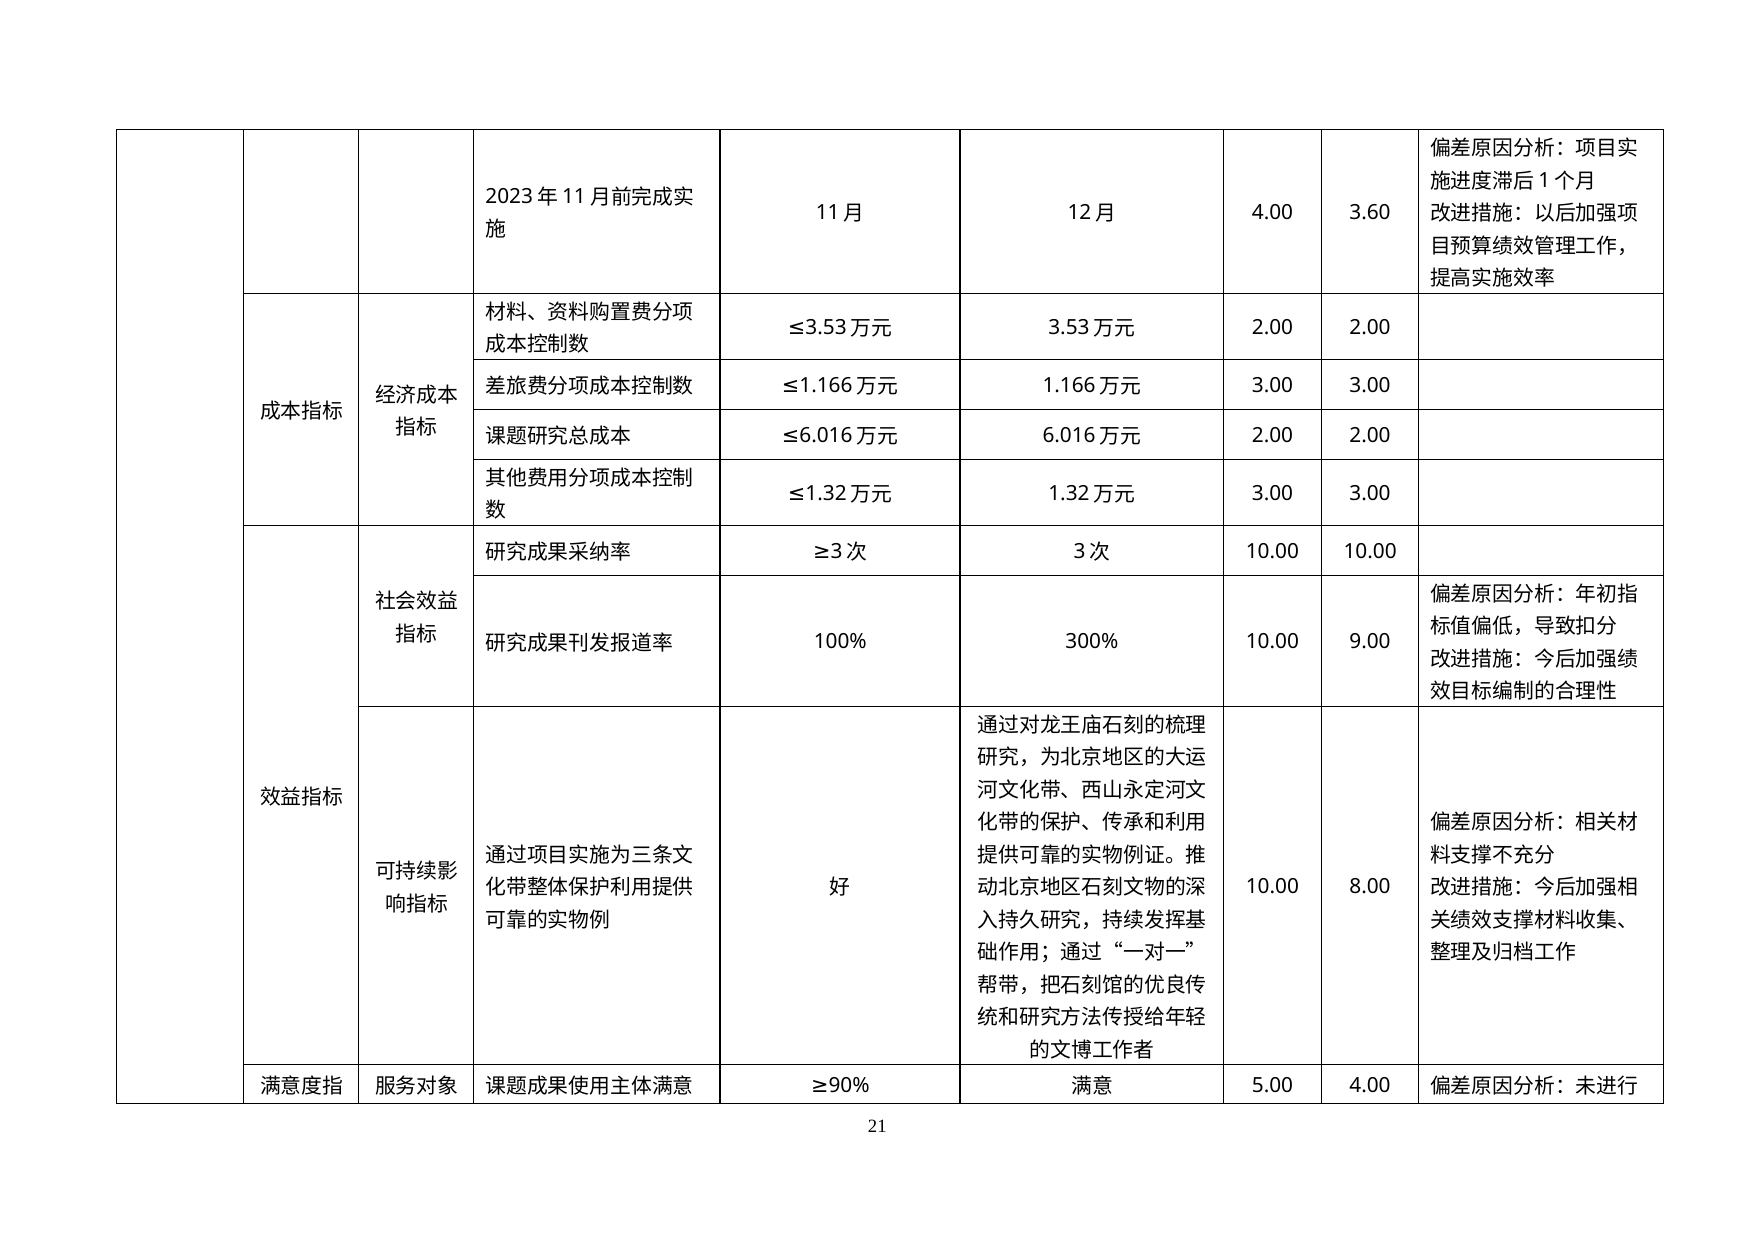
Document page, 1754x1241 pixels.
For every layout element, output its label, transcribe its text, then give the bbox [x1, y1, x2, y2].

table_cell 3次 [961, 526, 1223, 575]
table_cell ≤1.32万元 [721, 460, 959, 525]
table_cell 课题研究总成本 [474, 410, 719, 459]
table_cell 偏差原因分析：相关材料支撑不充分 改进措施：今后加强相关绩效支撑材料收集、整理及归档工作 [1419, 707, 1663, 1064]
table_cell 100% [721, 576, 959, 706]
table_cell ≥3次 [721, 526, 959, 575]
table_cell 通过对龙王庙石刻的梳理研究，为北京地区的大运河文化带、西山永定河文化带的保护、传承和利用提供可靠的实物例证。推动北京地区石刻文物的深入持久研究，持续发挥基础作用；通过“一对一”帮带，把石刻馆的优良传统和研究方法传授给年轻的文博工作者 [961, 707, 1223, 1064]
table_cell 10.00 [1322, 526, 1418, 575]
table_cell 好 [721, 707, 959, 1064]
table_cell 2.00 [1322, 294, 1418, 359]
table_cell ≥90% [721, 1065, 959, 1103]
table_cell 满意 [961, 1065, 1223, 1103]
table_cell 3.53万元 [961, 294, 1223, 359]
table_cell 4.00 [1322, 1065, 1418, 1103]
table_cell 2.00 [1322, 410, 1418, 459]
table_cell 11月 [721, 130, 959, 293]
table_cell 研究成果刊发报道率 [474, 576, 719, 706]
table_cell 其他费用分项成本控制数 [474, 460, 719, 525]
table_cell 10.00 [1224, 707, 1321, 1064]
table_cell 3.60 [1322, 130, 1418, 293]
table_cell 通过项目实施为三条文化带整体保护利用提供可靠的实物例 [474, 707, 719, 1064]
table_cell 5.00 [1224, 1065, 1321, 1103]
table_cell 10.00 [1224, 576, 1321, 706]
table_cell 3.00 [1224, 360, 1321, 409]
table_cell 1.32万元 [961, 460, 1223, 525]
table_cell 300% [961, 576, 1223, 706]
table_cell [1419, 526, 1663, 575]
table_cell 经济成本指标 [359, 294, 473, 525]
table_cell 3.00 [1322, 460, 1418, 525]
table_cell [1419, 360, 1663, 409]
table_cell 6.016万元 [961, 410, 1223, 459]
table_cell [1419, 1065, 1663, 1103]
table_cell 8.00 [1322, 707, 1418, 1064]
table_cell 成本指标 [244, 294, 358, 525]
table_cell 社会效益指标 [359, 526, 473, 706]
table_cell 材料、资料购置费分项成本控制数 [474, 294, 719, 359]
table_cell 服务对象满意度指标 [359, 1065, 473, 1103]
table_cell 偏差原因分析：项目实施进度滞后1个月 改进措施：以后加强项目预算绩效管理工作，提高实施效率 [1419, 130, 1663, 293]
table_cell [1419, 410, 1663, 459]
table_cell 2.00 [1224, 294, 1321, 359]
table_cell 差旅费分项成本控制数 [474, 360, 719, 409]
table_cell 满意度指标 [244, 1065, 358, 1103]
table_cell ≤6.016万元 [721, 410, 959, 459]
table_cell ≤3.53万元 [721, 294, 959, 359]
table_cell ≤1.166万元 [721, 360, 959, 409]
table_cell 10.00 [1224, 526, 1321, 575]
table_cell 1.166万元 [961, 360, 1223, 409]
table_cell 2.00 [1224, 410, 1321, 459]
table_cell [1419, 294, 1663, 359]
table_cell 4.00 [1224, 130, 1321, 293]
table_cell 3.00 [1224, 460, 1321, 525]
table_cell 偏差原因分析：年初指标值偏低，导致扣分 改进措施：今后加强绩效目标编制的合理性 [1419, 576, 1663, 706]
table_cell 3.00 [1322, 360, 1418, 409]
table_cell 效益指标 [244, 526, 358, 1064]
table_cell [1419, 460, 1663, 525]
table_cell 可持续影响指标 [359, 707, 473, 1064]
table_cell 研究成果采纳率 [474, 526, 719, 575]
table_cell 12月 [961, 130, 1223, 293]
table_cell 课题成果使用主体满意度 [474, 1065, 719, 1103]
table_cell 9.00 [1322, 576, 1418, 706]
table_cell 2023年11月前完成实施 [474, 130, 719, 293]
